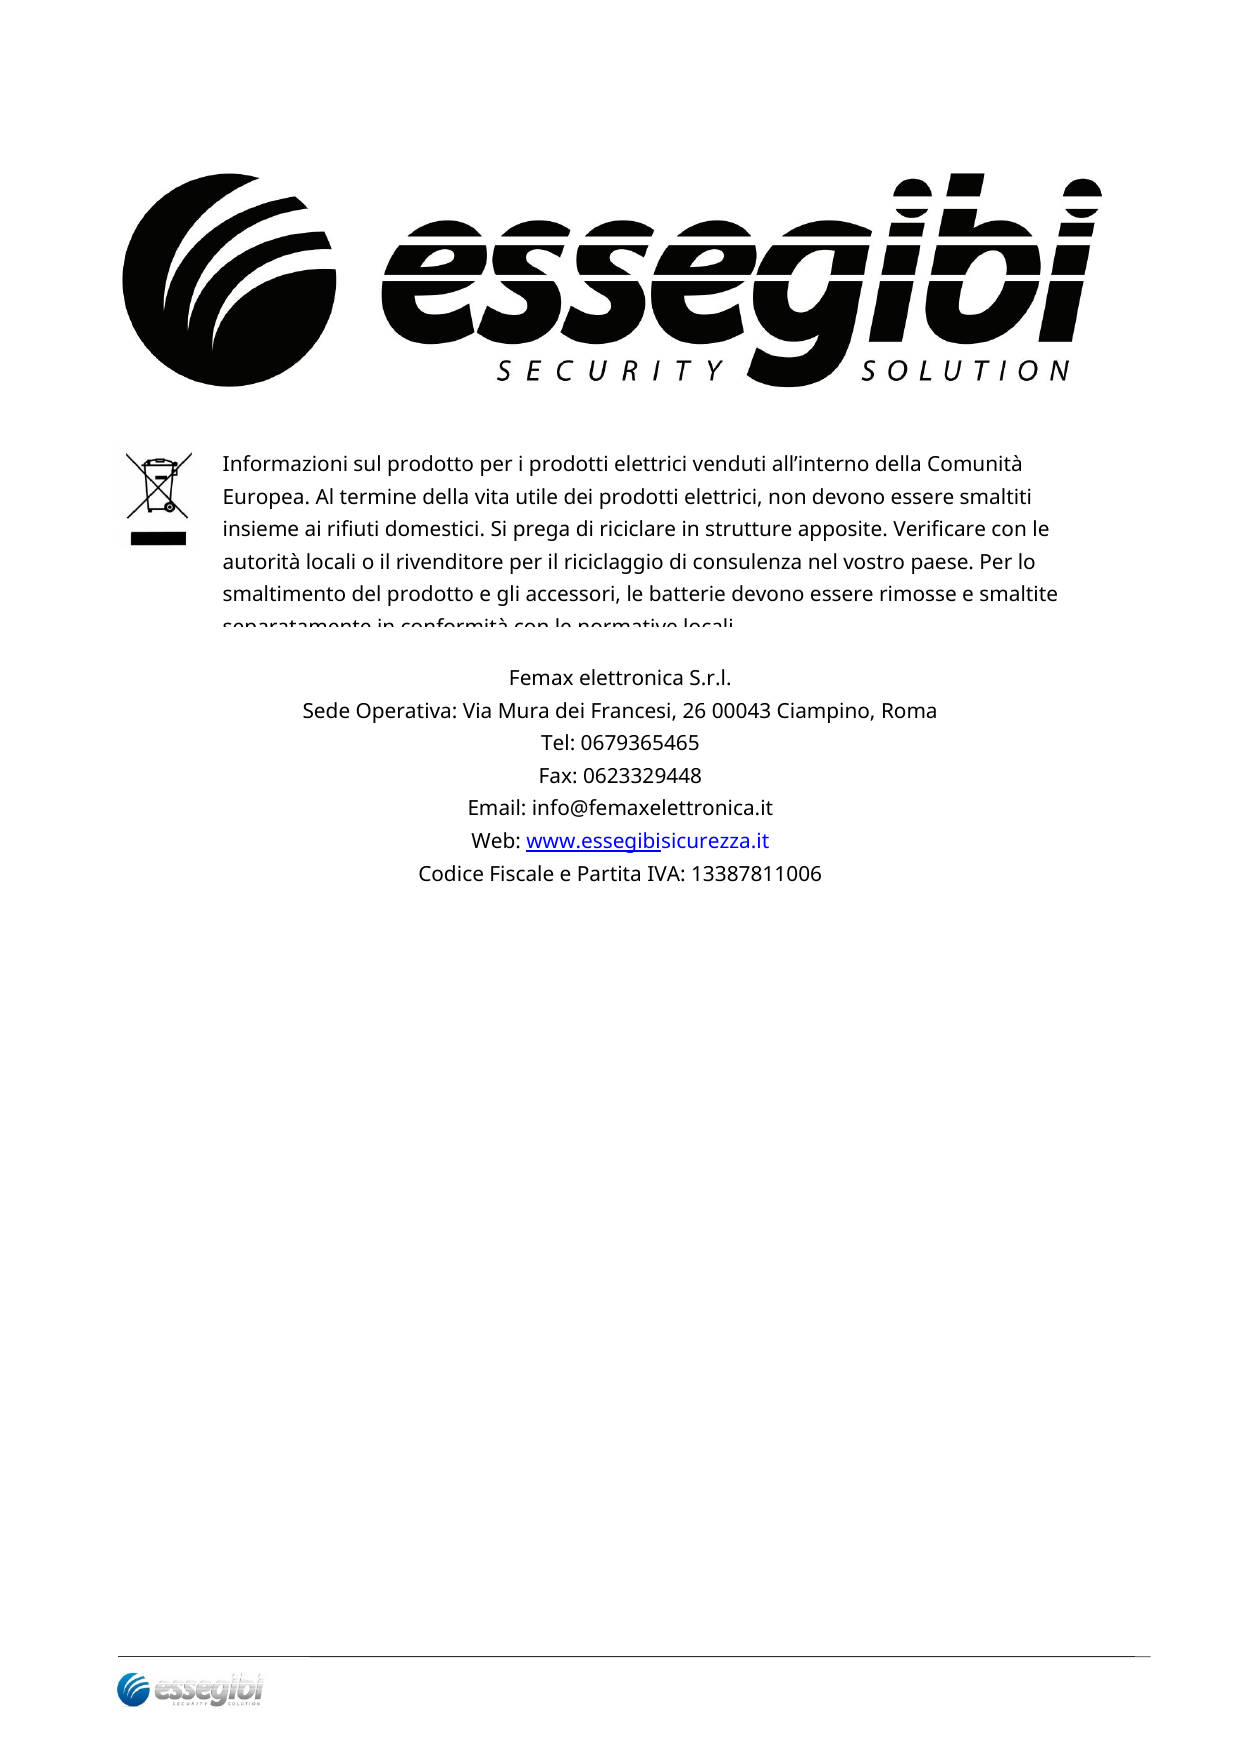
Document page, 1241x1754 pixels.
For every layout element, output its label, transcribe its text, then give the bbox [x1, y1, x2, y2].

text Web: www.essegibisicurezza.it [118, 826, 1122, 854]
text Tel: 0679365465 [118, 728, 1122, 757]
picture [118, 440, 199, 552]
picture [112, 1665, 275, 1713]
text Codice Fiscale e Partita IVA: 13387811006 [118, 859, 1122, 887]
text Fax: 0623329448 [118, 761, 1122, 789]
text Sede Operativa: Via Mura dei Francesi, 26 00043 Ciampino, Roma [118, 696, 1122, 724]
text Femax elettronica S.r.l. [118, 663, 1122, 692]
picture [119, 160, 1121, 416]
text Email: info@femaxelettronica.it [118, 793, 1122, 822]
